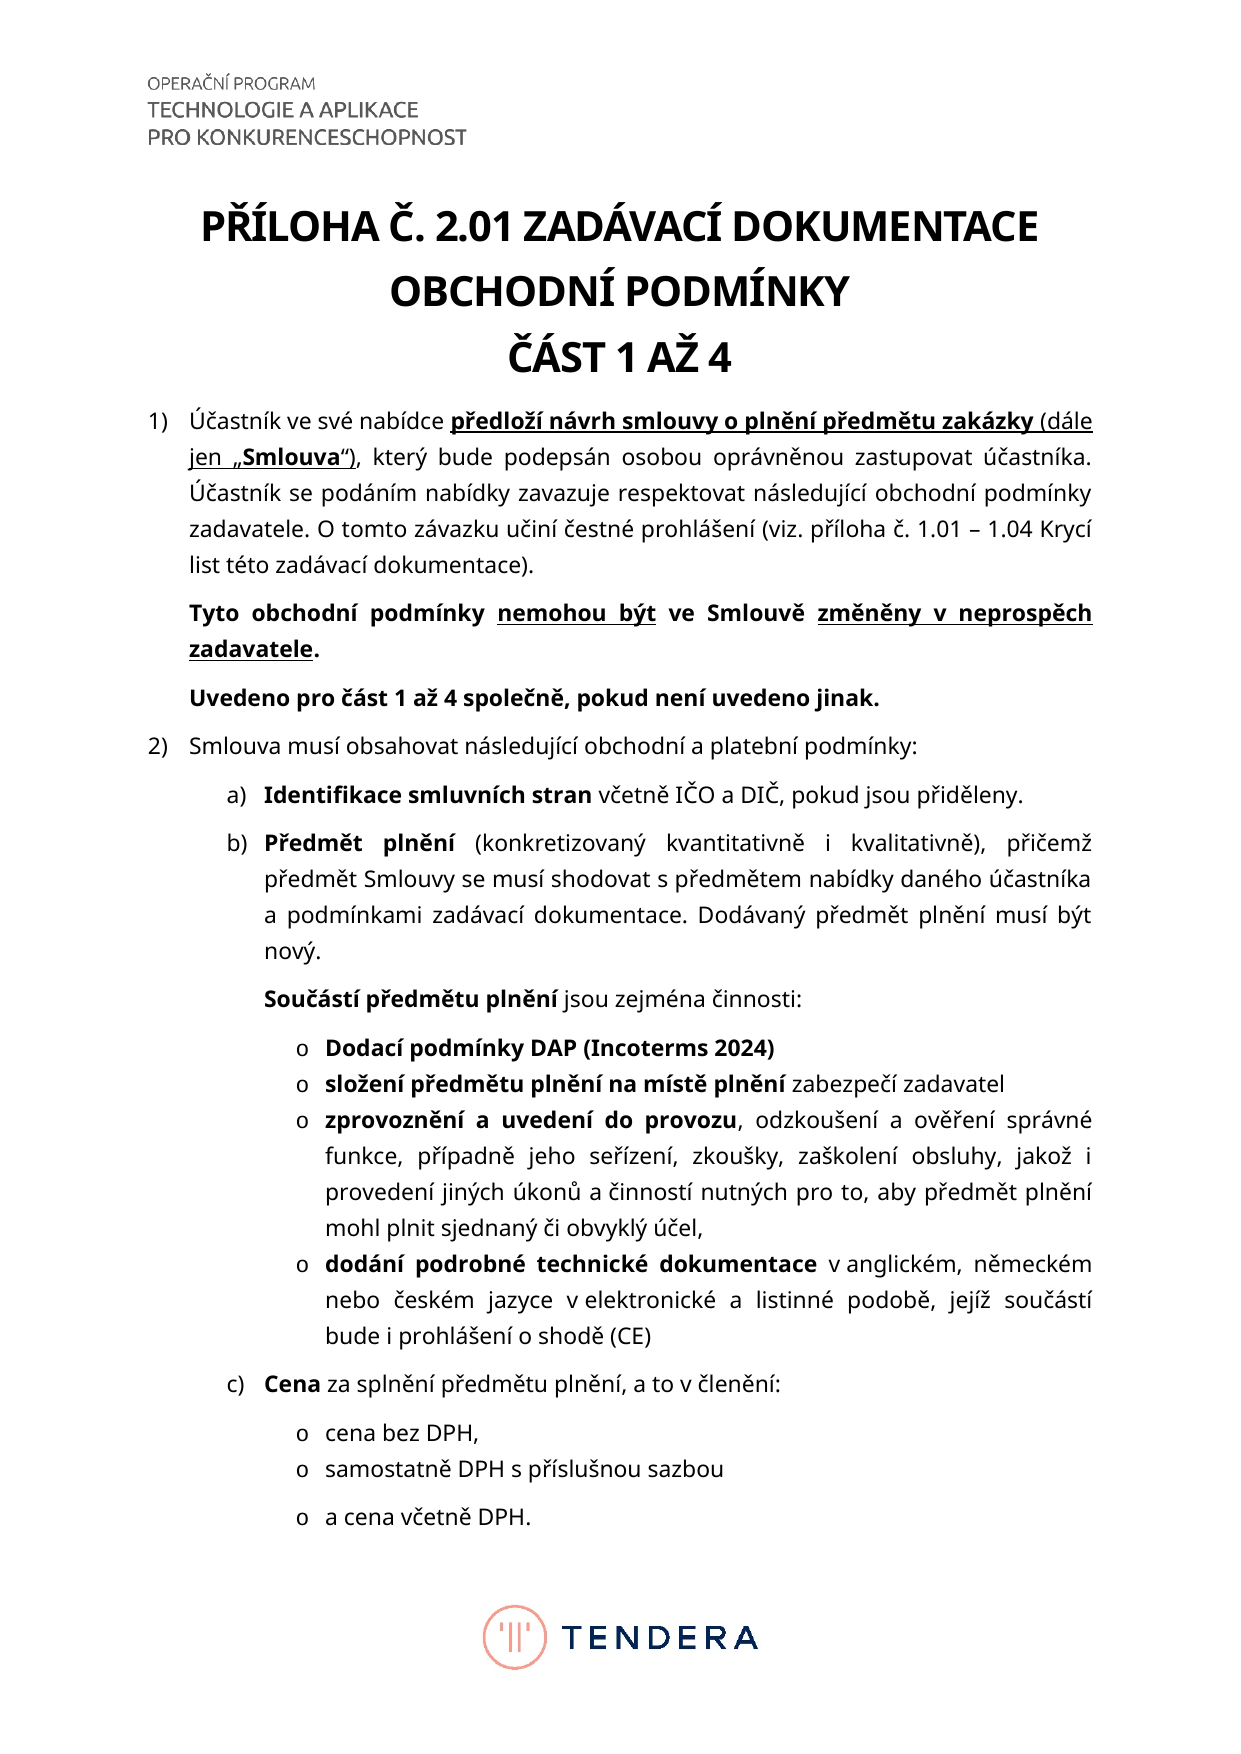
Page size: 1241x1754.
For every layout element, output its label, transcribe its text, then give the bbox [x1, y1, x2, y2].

list Dodací podmínky DAP (Incoterms 2024) [295, 1032, 1093, 1063]
list a cena včetně DPH. [295, 1501, 1093, 1532]
list složení předmětu plnění na místě plnění zabezpečí zadavatel [295, 1068, 1093, 1099]
list Účastník ve své nabídce předloží návrh smlouvy o plnění předmětu zakázky (dále jen „Smlouva“), který bude podepsán osobou oprávněnou zastupovat účastníka. Účastník se podáním nabídky zavazuje respektovat následující obchodní podmínky zadavatele. O tomto závazku učiní čestné prohlášení (viz. příloha č. 1.01 – 1.04 Krycí list této zadávací dokumentace). [148, 405, 1093, 580]
picture [147, 73, 467, 145]
list cena bez DPH, [295, 1416, 1093, 1448]
text Uvedeno pro část 1 až 4 společně, pokud není uvedeno jinak. [189, 682, 1093, 713]
list Předmět plnění (konkretizovaný kvantitativně i kvalitativně), přičemž předmět Smlouvy se musí shodovat s předmětem nabídky daného účastníka a podmínkami zadávací dokumentace. Dodávaný předmět plnění musí být nový. [226, 827, 1093, 966]
list Identifikace smluvních stran včetně IČO a DIČ, pokud jsou přiděleny. [226, 778, 1093, 810]
picture [448, 1566, 793, 1710]
title část 1 AŽ 4 [148, 327, 1093, 384]
list Smlouva musí obsahovat následující obchodní a platební podmínky: [148, 730, 1093, 761]
title obchodní podmínky [148, 262, 1093, 319]
list dodání podrobné technické dokumentace v anglickém, německém nebo českém jazyce v elektronické a listinné podobě, jejíž součástí bude i prohlášení o shodě (CE) [295, 1248, 1093, 1351]
list samostatně DPH s příslušnou sazbou [295, 1452, 1093, 1484]
text Tyto obchodní podmínky nemohou být ve Smlouvě změněny v neprospěch zadavatele. [189, 597, 1093, 664]
list zprovoznění a uvedení do provozu, odzkoušení a ověření správné funkce, případně jeho seřízení, zkoušky, zaškolení obsluhy, jakož i provedení jiných úkonů a činností nutných pro to, aby předmět plnění mohl plnit sjednaný či obvyklý účel, [295, 1104, 1093, 1243]
list Cena za splnění předmětu plnění, a to v členění: [226, 1368, 1093, 1399]
list Součástí předmětu plnění jsou zejména činnosti: [264, 983, 1093, 1014]
title příloha č. 2.01 zadávací dokumentace [148, 197, 1093, 254]
